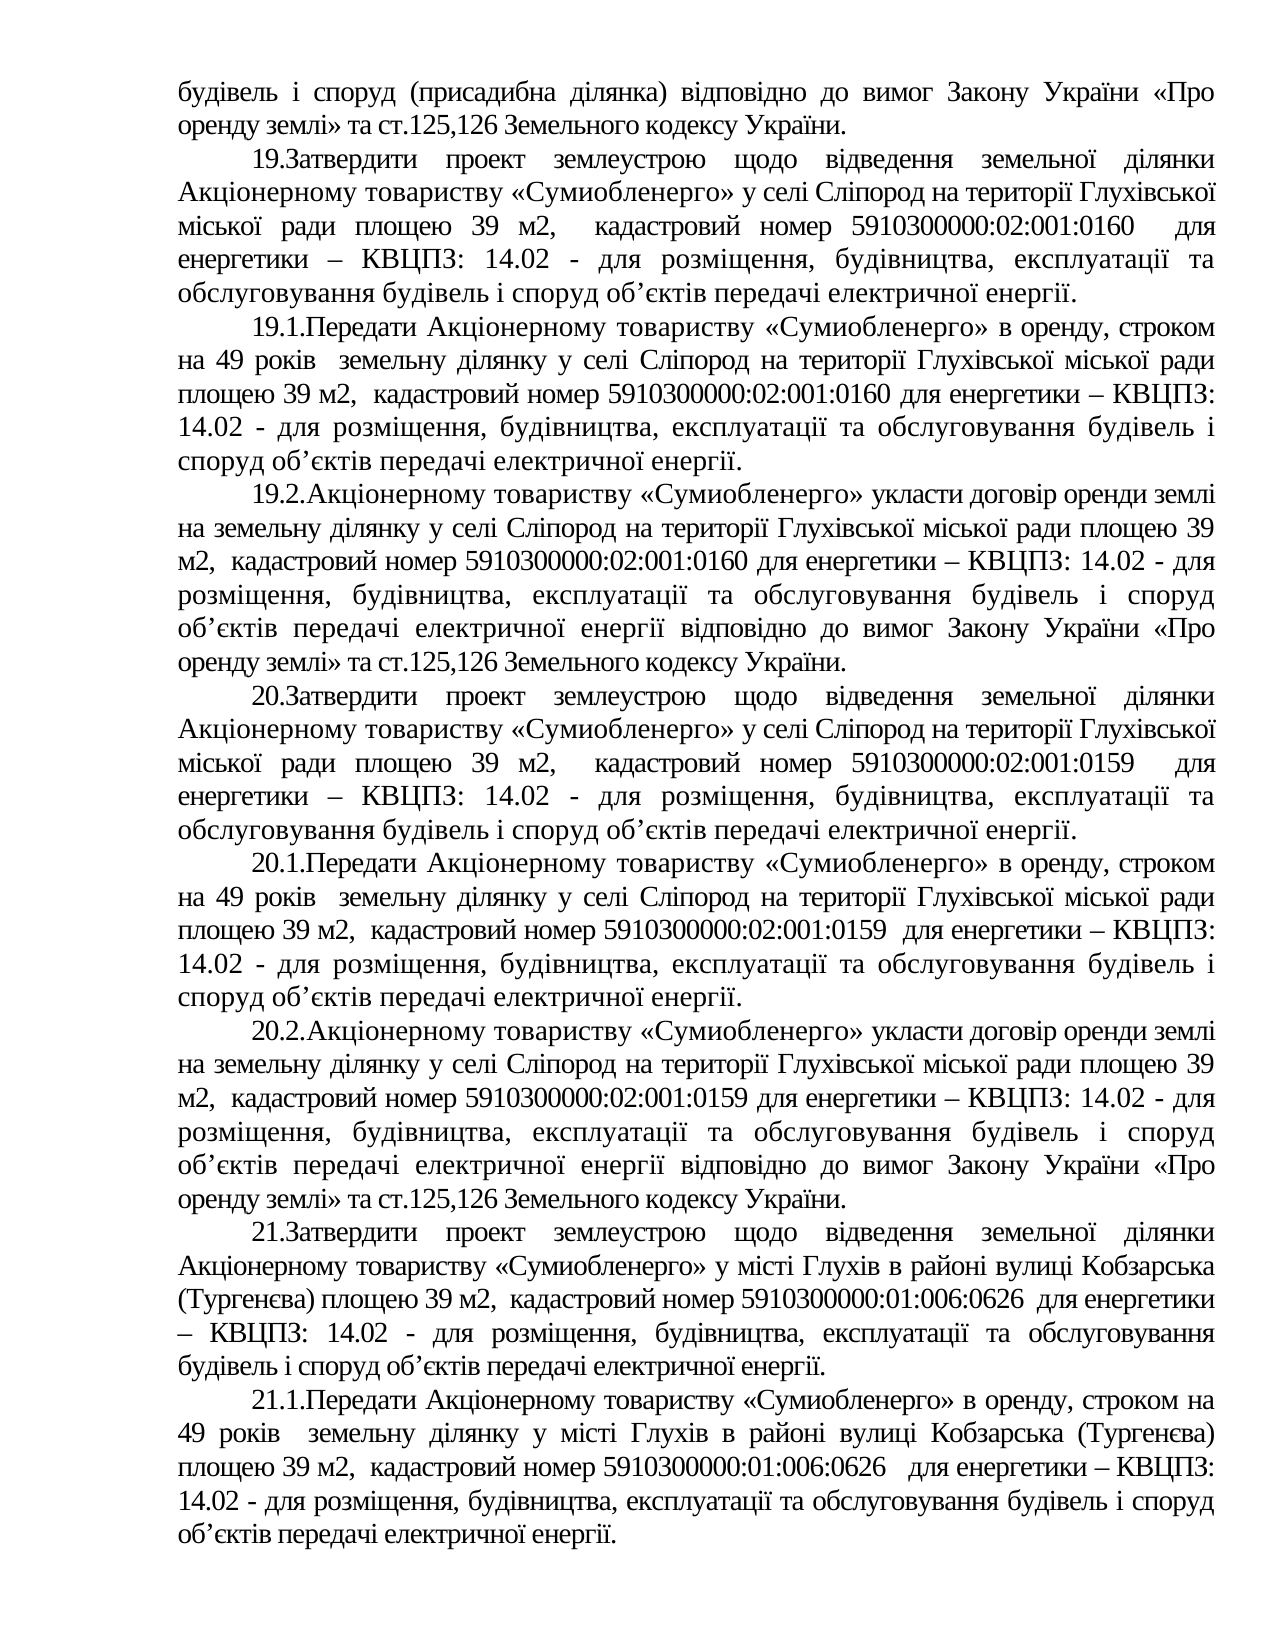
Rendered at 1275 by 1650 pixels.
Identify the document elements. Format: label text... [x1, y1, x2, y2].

text 21.Затвердити проект землеустрою щодо відведення земельної ділянки Акціонерному товариству «Сумиобленерго» у місті Глухів в районі вулиці Кобзарська (Тургенєва) площею 39 м2, кадастровий номер 5910300000:01:006:0626 для енергетики – КВЦПЗ: 14.02 - для розміщення, будівництва, експлуатації та обслуговування будівель і споруд об’єктів передачі електричної енергії. [177, 1214, 1216, 1382]
text 20.2.Акціонерному товариству «Сумиобленерго» укласти договір оренди землі на земельну ділянку у селі Сліпород на території Глухівської міської ради площею 39 м2, кадастровий номер 5910300000:02:001:0159 для енергетики – КВЦПЗ: 14.02 - для розміщення, будівництва, експлуатації та обслуговування будівель і споруд об’єктів передачі електричної енергії відповідно до вимог Закону України «Про оренду землі» та ст.125,126 Земельного кодексу України. [177, 1013, 1216, 1214]
text 20.Затвердити проект землеустрою щодо відведення земельної ділянки Акціонерному товариству «Сумиобленерго» у селі Сліпород на території Глухівської міської ради площею 39 м2, кадастровий номер 5910300000:02:001:0159 для енергетики – КВЦПЗ: 14.02 - для розміщення, будівництва, експлуатації та обслуговування будівель і споруд об’єктів передачі електричної енергії. [177, 678, 1216, 845]
text 21.1.Передати Акціонерному товариству «Сумиобленерго» в оренду, строком на 49 років земельну ділянку у місті Глухів в районі вулиці Кобзарська (Тургенєва) площею 39 м2, кадастровий номер 5910300000:01:006:0626 для енергетики – КВЦПЗ: 14.02 - для розміщення, будівництва, експлуатації та обслуговування будівель і споруд об’єктів передачі електричної енергії. [177, 1382, 1216, 1550]
text 19.2.Акціонерному товариству «Сумиобленерго» укласти договір оренди землі на земельну ділянку у селі Сліпород на території Глухівської міської ради площею 39 м2, кадастровий номер 5910300000:02:001:0160 для енергетики – КВЦПЗ: 14.02 - для розміщення, будівництва, експлуатації та обслуговування будівель і споруд об’єктів передачі електричної енергії відповідно до вимог Закону України «Про оренду землі» та ст.125,126 Земельного кодексу України. [177, 476, 1216, 678]
text 19.Затвердити проект землеустрою щодо відведення земельної ділянки Акціонерному товариству «Сумиобленерго» у селі Сліпород на території Глухівської міської ради площею 39 м2, кадастровий номер 5910300000:02:001:0160 для енергетики – КВЦПЗ: 14.02 - для розміщення, будівництва, експлуатації та обслуговування будівель і споруд об’єктів передачі електричної енергії. [177, 141, 1216, 309]
text 20.1.Передати Акціонерному товариству «Сумиобленерго» в оренду, строком на 49 років земельну ділянку у селі Сліпород на території Глухівської міської ради площею 39 м2, кадастровий номер 5910300000:02:001:0159 для енергетики – КВЦПЗ: 14.02 - для розміщення, будівництва, експлуатації та обслуговування будівель і споруд об’єктів передачі електричної енергії. [177, 845, 1216, 1013]
text 19.1.Передати Акціонерному товариству «Сумиобленерго» в оренду, строком на 49 років земельну ділянку у селі Сліпород на території Глухівської міської ради площею 39 м2, кадастровий номер 5910300000:02:001:0160 для енергетики – КВЦПЗ: 14.02 - для розміщення, будівництва, експлуатації та обслуговування будівель і споруд об’єктів передачі електричної енергії. [177, 309, 1216, 476]
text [177, 74, 1216, 141]
